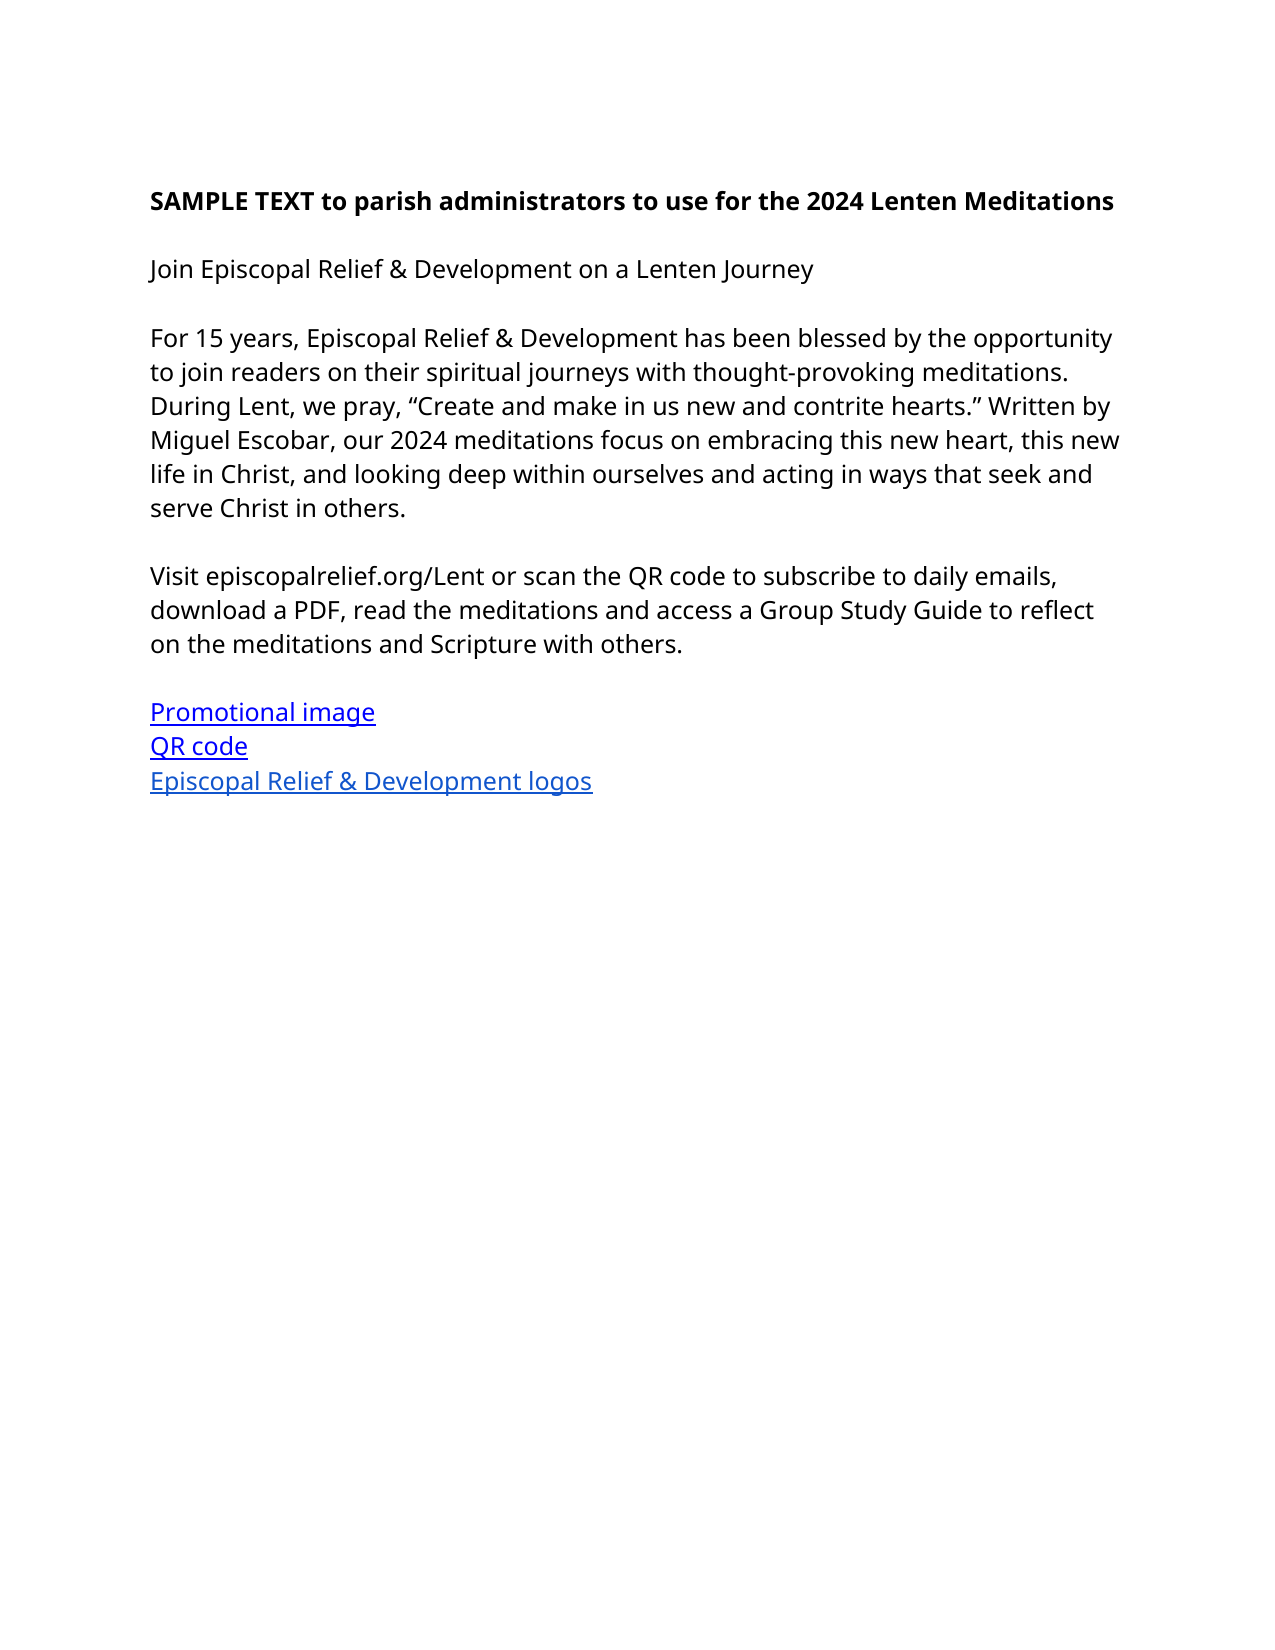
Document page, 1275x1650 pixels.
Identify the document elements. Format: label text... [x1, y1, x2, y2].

text SAMPLE TEXT to parish administrators to use for the 2024 Lenten Meditations [150, 184, 1125, 218]
text Visit episcopalrelief.org/Lent or scan the QR code to subscribe to daily emails, download a PDF, read the meditations and access a Group Study Guide to reflect on the meditations and Scripture with others. [150, 559, 1125, 661]
text Episcopal Relief & Development logos [150, 763, 1125, 797]
text Join Episcopal Relief & Development on a Lenten Journey [150, 252, 1125, 286]
text For 15 years, Episcopal Relief & Development has been blessed by the opportunity to join readers on their spiritual journeys with thought-provoking meditations. During Lent, we pray, “Create and make in us new and contrite hearts.” Written by Miguel Escobar, our 2024 meditations focus on embracing this new heart, this new life in Christ, and looking deep within ourselves and acting in ways that seek and serve Christ in others. [150, 320, 1125, 525]
text QR code [150, 729, 1125, 763]
text Promotional image [150, 695, 1125, 729]
